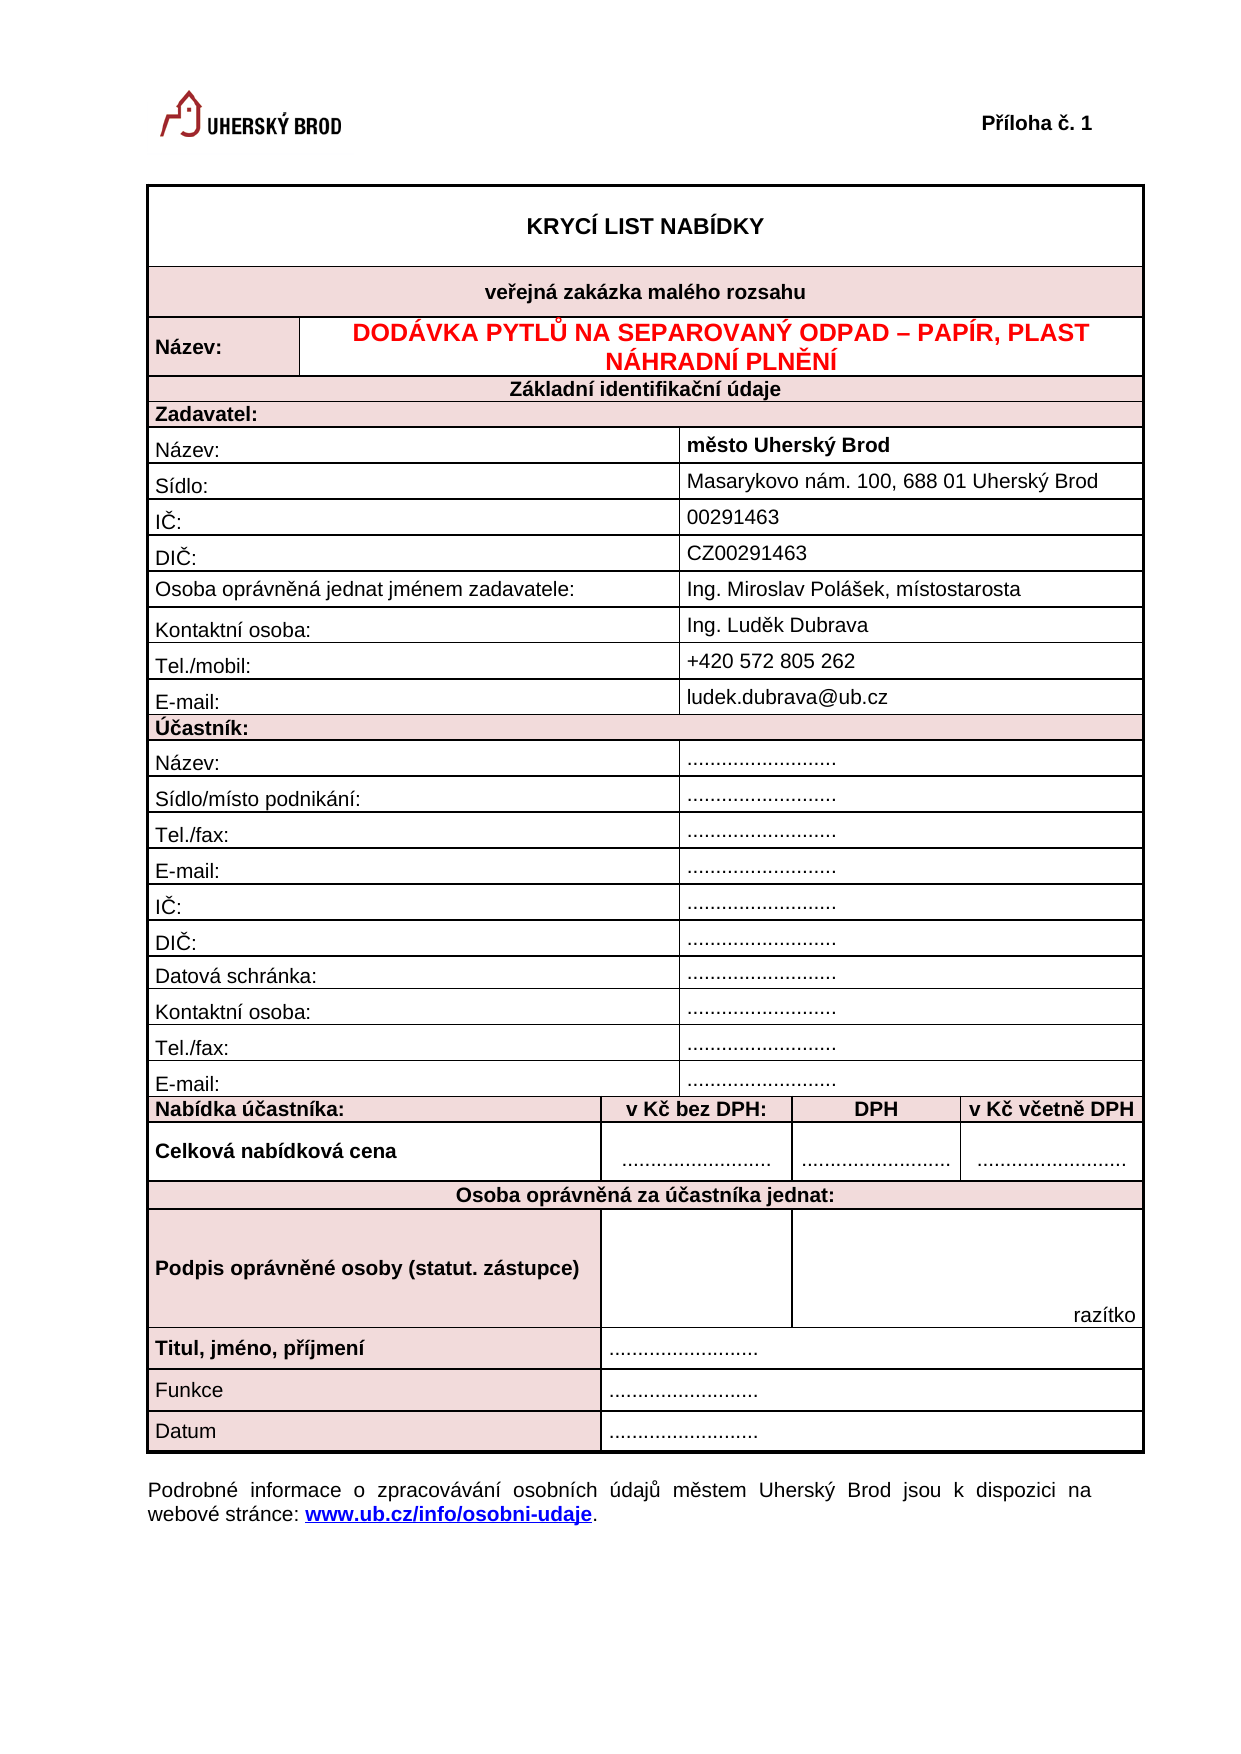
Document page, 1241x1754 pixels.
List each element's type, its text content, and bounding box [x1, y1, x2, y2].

table_cell Tel./mobil: [149, 643, 679, 678]
table_cell [602, 1210, 791, 1326]
picture [147, 73, 354, 155]
table_cell DPH [793, 1097, 960, 1121]
table_cell v Kč bez DPH: [602, 1097, 791, 1121]
table_cell .......................... [602, 1328, 1142, 1368]
table_cell Titul, jméno, příjmení [149, 1328, 600, 1368]
table_cell Celková nabídková cena [149, 1123, 600, 1180]
table_cell Podpis oprávněné osoby (statut. zástupce) [149, 1210, 600, 1326]
table_cell .......................... [680, 741, 1142, 775]
table_cell .......................... [602, 1412, 1142, 1450]
table_cell Název: [149, 741, 679, 775]
table_cell .......................... [680, 1025, 1142, 1059]
table_cell město Uherský Brod [680, 428, 1142, 462]
table_cell Funkce [149, 1370, 600, 1410]
table_cell Sídlo/místo podnikání: [149, 777, 679, 811]
table_cell Datová schránka: [149, 957, 679, 988]
table_cell Sídlo: [149, 464, 679, 498]
table_header KRYCÍ LIST NABÍDKY [149, 187, 1142, 266]
table_cell Kontaktní osoba: [149, 989, 679, 1024]
table_cell Kontaktní osoba: [149, 608, 679, 642]
table_cell .......................... [961, 1123, 1142, 1180]
table_cell Název: [149, 428, 679, 462]
table_cell Osoba oprávněná jednat jménem zadavatele: [149, 572, 679, 606]
table_cell veřejná zakázka malého rozsahu [149, 267, 1142, 316]
table_cell .......................... [602, 1123, 791, 1180]
table_cell .......................... [680, 813, 1142, 847]
table_cell Osoba oprávněná za účastníka jednat: [149, 1182, 1142, 1208]
table_cell .......................... [602, 1370, 1142, 1410]
table_cell Zadavatel: [149, 402, 1142, 426]
table_cell Ing. Miroslav Polášek, místostarosta [680, 572, 1142, 606]
table_cell .......................... [680, 989, 1142, 1024]
table_cell DIČ: [149, 921, 679, 955]
table_cell .......................... [793, 1123, 960, 1180]
table_cell Tel./fax: [149, 813, 679, 847]
table_cell razítko [793, 1210, 1142, 1326]
table_cell dodávka pytlů na separovaný odpad – papír, plast náhradní plnění [300, 318, 1142, 375]
table_cell E-mail: [149, 1061, 679, 1096]
table_cell DIČ: [149, 536, 679, 570]
table_cell Datum [149, 1412, 600, 1450]
table_cell IČ: [149, 885, 679, 919]
table_cell Ing. Luděk Dubrava [680, 608, 1142, 642]
table_cell E-mail: [149, 680, 679, 714]
table_cell Tel./fax: [149, 1025, 679, 1059]
table_cell .......................... [680, 849, 1142, 883]
table_cell .......................... [680, 777, 1142, 811]
table_cell Nabídka účastníka: [149, 1097, 600, 1121]
table_cell Masarykovo nám. 100, 688 01 Uherský Brod [680, 464, 1142, 498]
table_cell .......................... [680, 885, 1142, 919]
table_cell Základní identifikační údaje [149, 377, 1142, 401]
table_cell IČ: [149, 500, 679, 534]
table_cell Název: [149, 318, 299, 375]
table_cell Účastník: [149, 715, 1142, 739]
table_cell v Kč včetně DPH [961, 1097, 1142, 1121]
table_cell +420 572 805 262 [680, 643, 1142, 678]
table_cell .......................... [680, 1061, 1142, 1096]
table_cell E-mail: [149, 849, 679, 883]
table_cell .......................... [680, 957, 1142, 988]
text Podrobné informace o zpracovávání osobních údajů městem Uherský Brod jsou k dispozici na webové stránce: www.ub.cz/info/osobni-udaje. [148, 1477, 1092, 1525]
table_cell .......................... [680, 921, 1142, 955]
table_cell ludek.dubrava@ub.cz [680, 680, 1142, 714]
table_cell 00291463 [680, 500, 1142, 534]
table_cell CZ00291463 [680, 536, 1142, 570]
